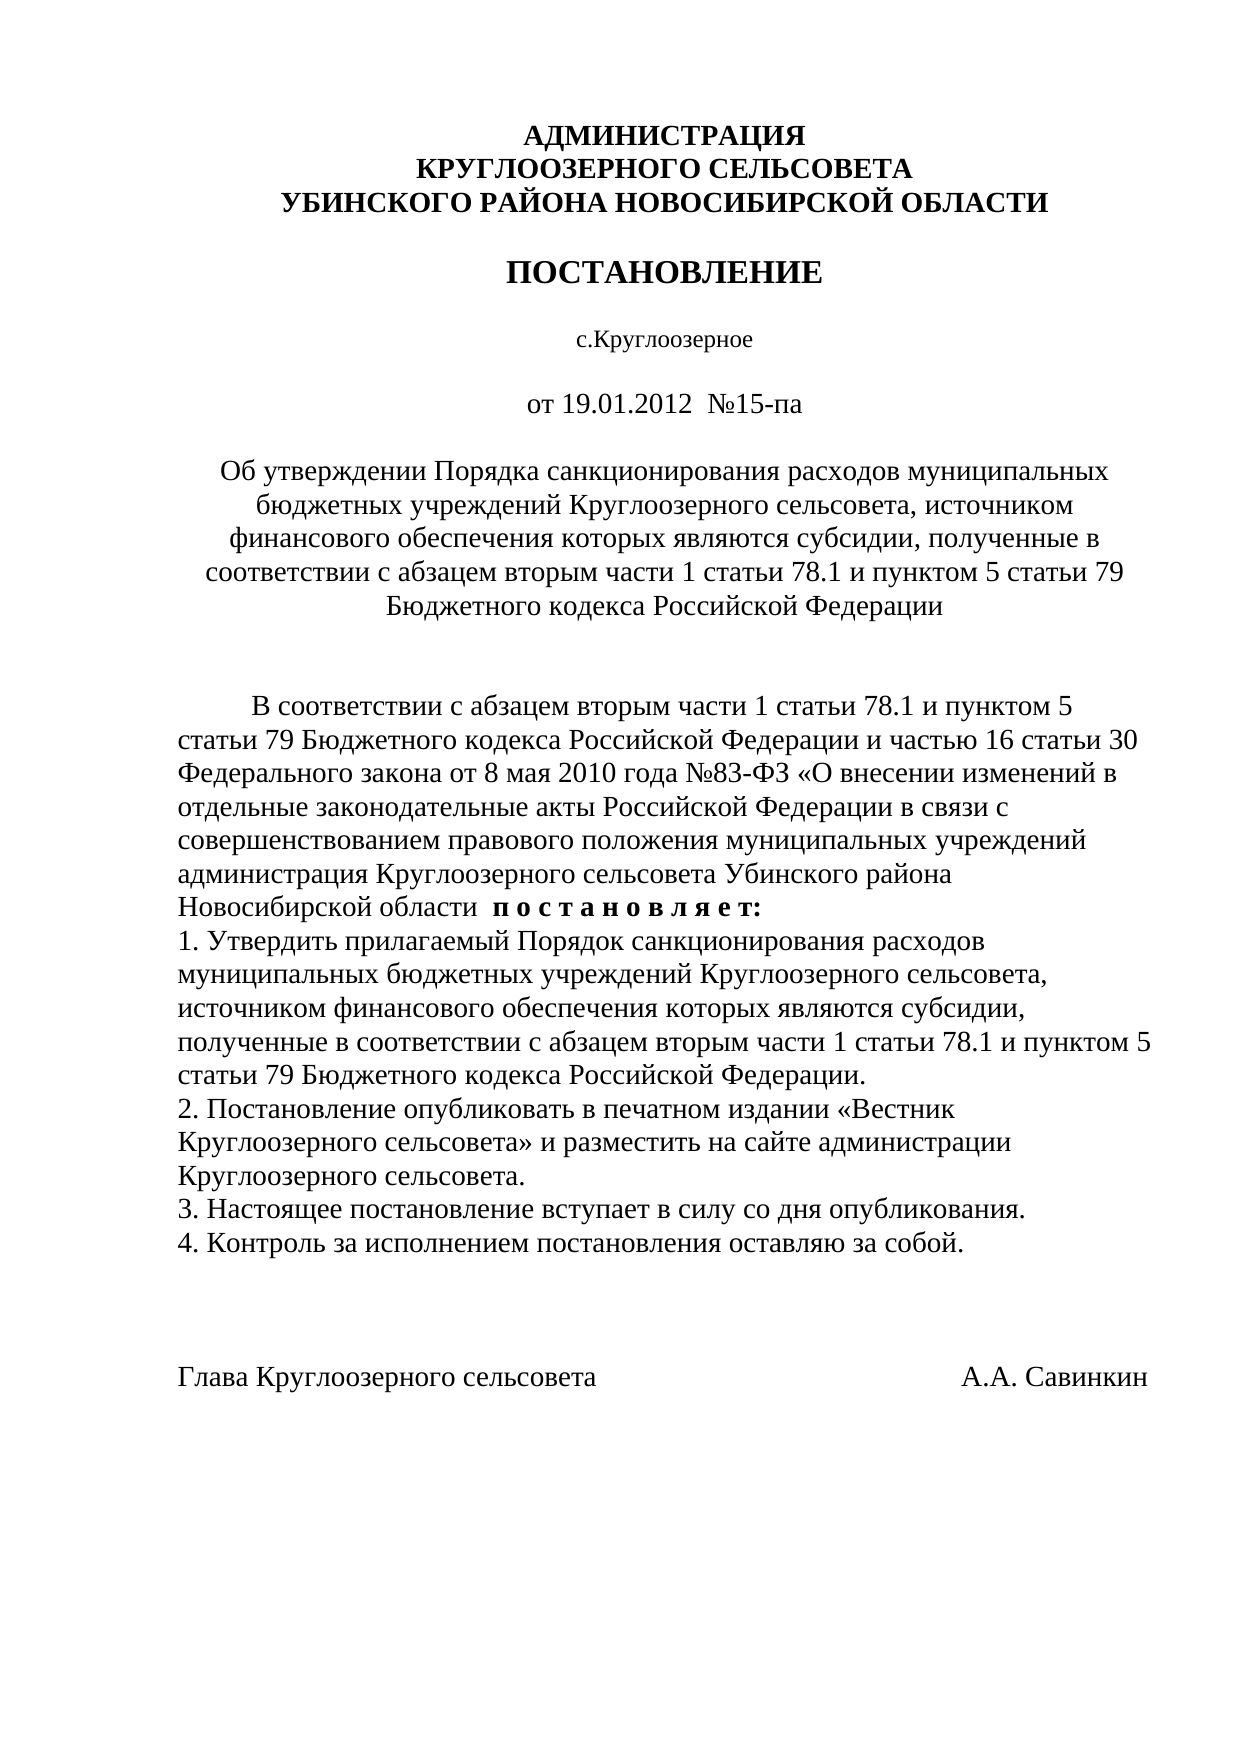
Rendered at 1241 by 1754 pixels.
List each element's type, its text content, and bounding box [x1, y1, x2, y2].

text с.Круглоозерное [177, 324, 1152, 353]
text УБИНСКОГО РАЙОНА НОВОСИБИРСКОЙ ОБЛАСТИ [177, 185, 1152, 219]
text 2. Постановление опубликовать в печатном издании «Вестник Круглоозерного сельсовета» и разместить на сайте администрации Круглоозерного сельсовета. [177, 1091, 1152, 1191]
subtitle ПОСТАНОВЛЕНИЕ [177, 252, 1152, 291]
title АДМИНИСТРАЦИЯ [177, 118, 1152, 152]
text 1. Утвердить прилагаемый Порядок санкционирования расходов муниципальных бюджетных учреждений Круглоозерного сельсовета, источником финансового обеспечения которых являются субсидии, полученные в соответствии с абзацем вторым части 1 статьи 78.1 и пунктом 5 статьи 79 Бюджетного кодекса Российской Федерации. [177, 923, 1152, 1091]
text 3. Настоящее постановление вступает в силу со дня опубликования. [177, 1191, 1152, 1225]
text Об утверждении Порядка санкционирования расходов муниципальных бюджетных учреждений Круглоозерного сельсовета, источником финансового обеспечения которых являются субсидии, полученные в соответствии с абзацем вторым части 1 статьи 78.1 и пунктом 5 статьи 79 Бюджетного кодекса Российской Федерации [177, 453, 1152, 621]
text КРУГЛООЗЕРНОГО СЕЛЬСОВЕТА [177, 152, 1152, 185]
text от 19.01.2012 №15-па [177, 386, 1152, 420]
text В соответствии с абзацем вторым части 1 статьи 78.1 и пунктом 5 статьи 79 Бюджетного кодекса Российской Федерации и частью 16 статьи 30 Федерального закона от 8 мая №83-ФЗ «О внесении изменений в отдельные законодательные акты Российской Федерации в связи с совершенствованием правового положения муниципальных учреждений администрация Круглоозерного сельсовета Убинского района Новосибирской области п о с т а н о в л я е т: [177, 688, 1152, 923]
text Глава Круглоозерного сельсовета А.А. Савинкин [177, 1359, 1152, 1393]
text 4. Контроль за исполнением постановления оставляю за собой. [177, 1225, 1152, 1258]
